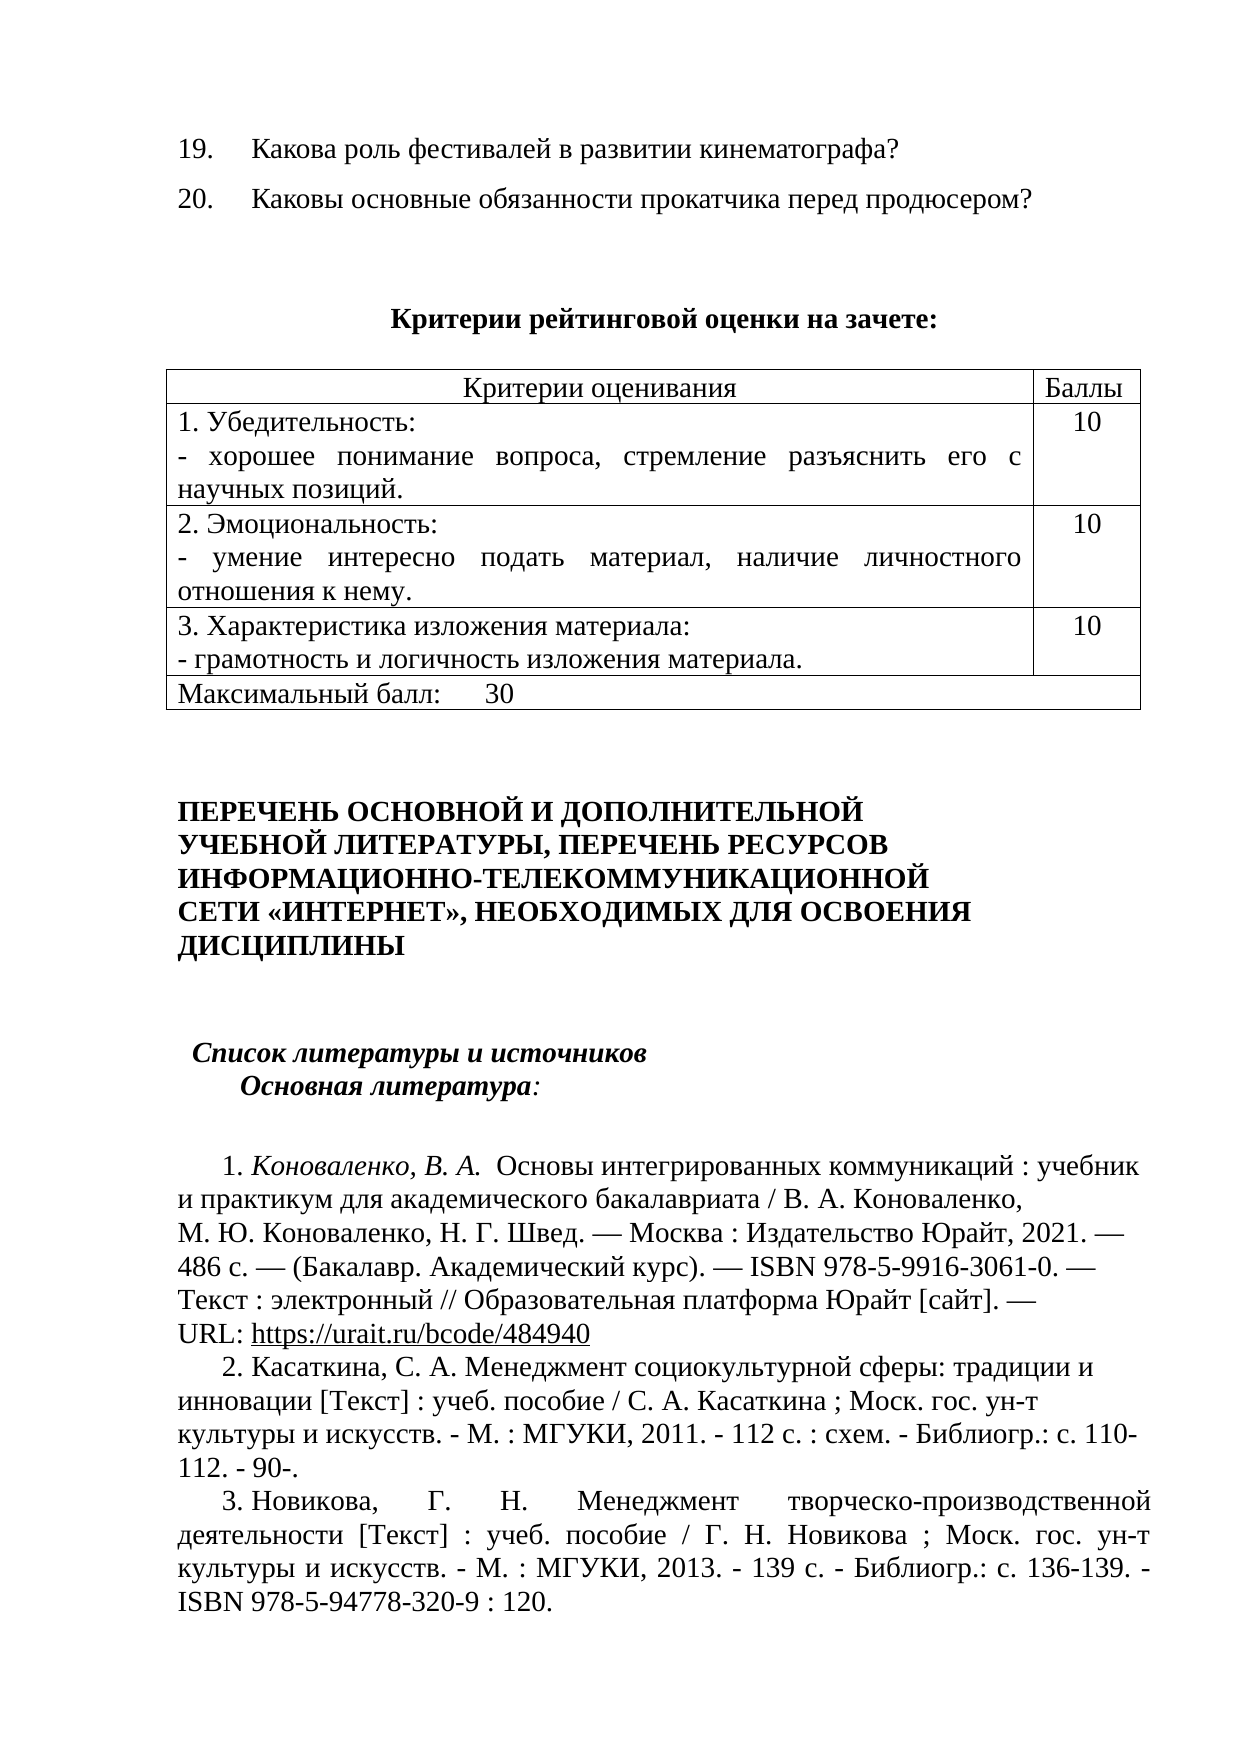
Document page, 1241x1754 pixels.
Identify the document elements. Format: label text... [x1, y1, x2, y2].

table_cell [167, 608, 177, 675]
text ПЕРЕЧЕНЬ ОСНОВНОЙ И ДОПОЛНИТЕЛЬНОЙ УЧЕБНОЙ ЛИТЕРАТУРЫ, ПЕРЕЧЕНЬ РЕСУРСОВ ИНФОРМАЦИОННО-ТЕЛЕКОММУНИКАЦИОННОЙ СЕТИ «ИНТЕРНЕТ», НЕОБХОДИМЫХ ДЛЯ ОСВОЕНИЯ ДИСЦИПЛИНЫ [177, 794, 1014, 962]
list Коноваленко, В. А. Основы интегрированных коммуникаций : учебник и практикум для академического бакалавриата / В. А. Коноваленко, М. Ю. Коноваленко, Н. Г. Швед. — Москва : Издательство Юрайт, 2021. — 486 с. — (Бакалавр. Академический курс). — ISBN 978-5-9916-3061-0. — Текст : электронный // Образовательная платформа Юрайт [сайт]. — URL: https://urait.ru/bcode/484940 [598, 1148, 1152, 1349]
list Новикова, Г. Н. Менеджмент творческо-производственной деятельности [Текст] : учеб. пособие / Г. Н. Новикова ; Моск. гос. ун-т культуры и искусств. - М. : МГУКИ, 2013. - 139 с. - Библиогр.: с. 136-139. - ISBN 978-5-94778-320-9 : 120. [177, 1483, 1152, 1618]
table_cell 10 [1034, 506, 1140, 607]
table_cell Максимальный балл: 30 [167, 676, 1140, 709]
text Критерии рейтинговой оценки на зачете: [177, 302, 1152, 335]
table_header Баллы [1034, 370, 1140, 403]
text 19. Какова роль фестивалей в развитии кинематографа? [177, 131, 1152, 165]
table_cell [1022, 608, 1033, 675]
list Касаткина, С. А. Менеджмент социокультурной сферы: традиции и инновации [Текст] : учеб. пособие / С. А. Касаткина ; Моск. гос. ун-т культуры и искусств. - М. : МГУКИ, 2011. - 112 с. : схем. - Библиогр.: с. 110-112. - 90-. [177, 1349, 1152, 1483]
text 20. Каковы основные обязанности прокатчика перед продюсером? [177, 182, 1152, 215]
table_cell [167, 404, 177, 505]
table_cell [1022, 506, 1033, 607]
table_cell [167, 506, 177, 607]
table_cell 10 [1034, 404, 1140, 505]
text Основная литература: [177, 1068, 1152, 1102]
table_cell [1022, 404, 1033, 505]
table_header Критерии оценивания [167, 370, 1033, 403]
table_cell 10 [1034, 608, 1140, 675]
text Список литературы и источников [177, 1035, 1152, 1068]
